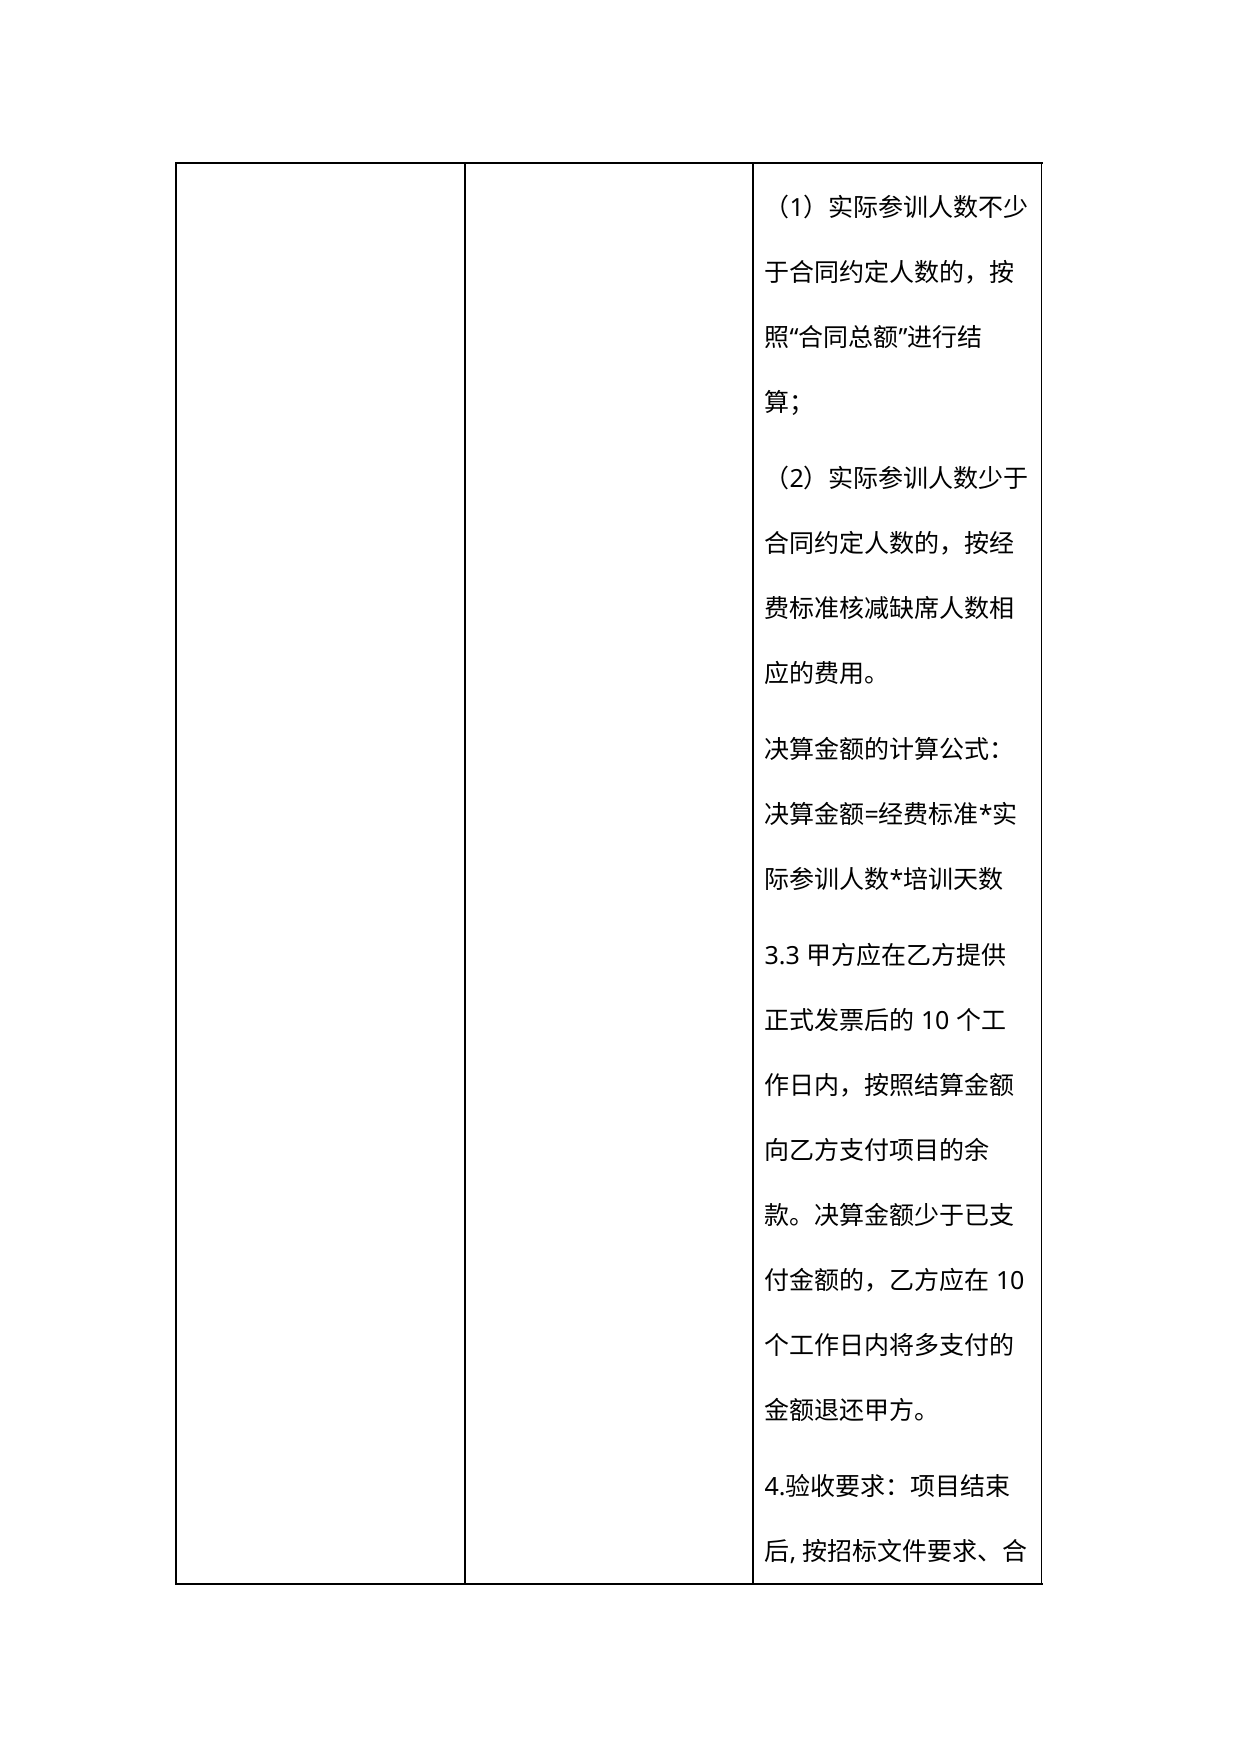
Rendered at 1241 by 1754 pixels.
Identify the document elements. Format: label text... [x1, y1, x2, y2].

table_cell ★ [177, 164, 464, 1583]
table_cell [754, 164, 1041, 1583]
table_cell 1 [466, 164, 752, 1583]
